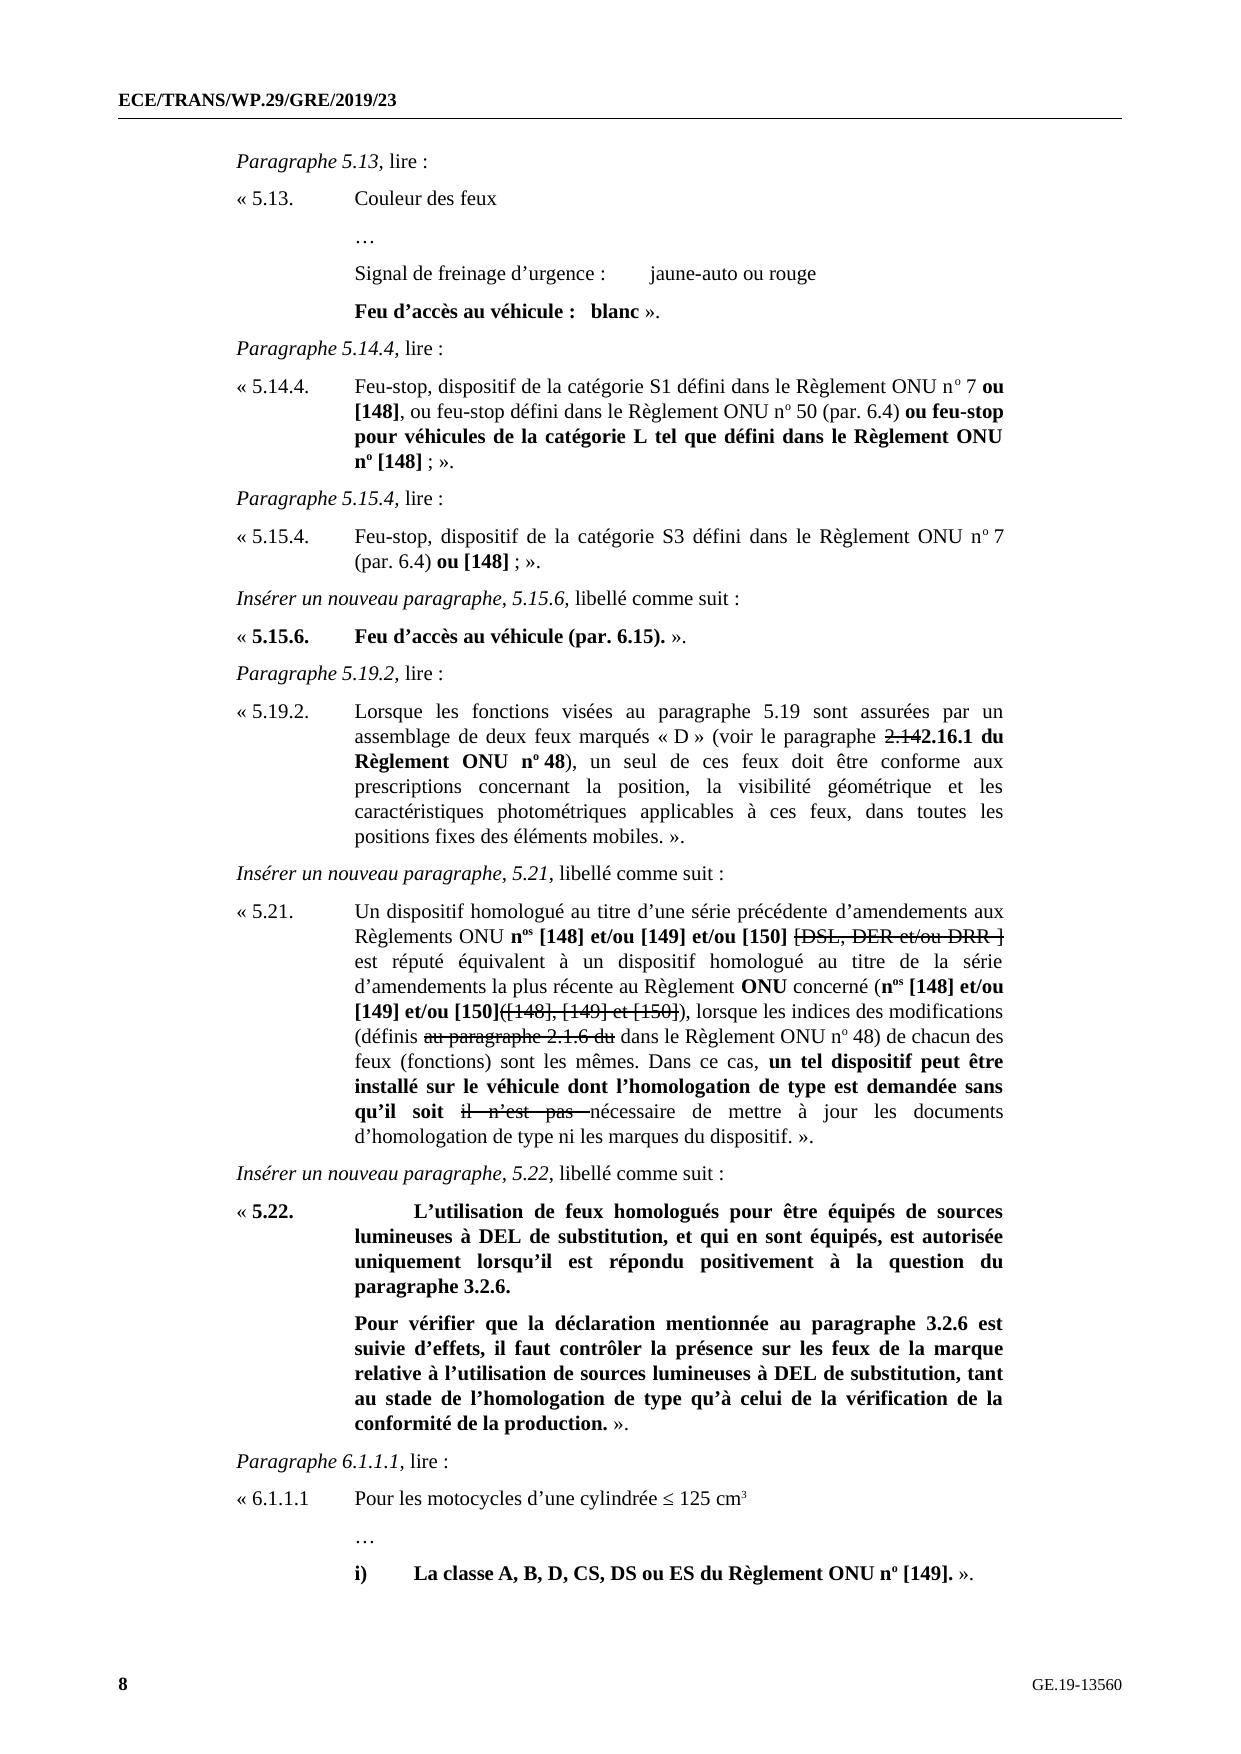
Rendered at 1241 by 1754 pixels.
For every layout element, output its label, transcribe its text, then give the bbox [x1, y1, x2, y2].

text Paragraphe 5.13, lire : [236, 148, 1004, 173]
text « 6.1.1.1 Pour les motocycles d’une cylindrée ≤ 125 cm3 [236, 1485, 1004, 1510]
text Signal de freinage d’urgence : jaune-auto ou rouge [354, 260, 1004, 285]
text Paragraphe 5.19.2, lire : [236, 660, 1004, 685]
text « 5.21. Un dispositif homologué au titre d’une série précédente d’amendements aux Règlements ONU nos [148] et/ou [149] et/ou [150] [DSL, DER et/ou DRR ] est réputé équivalent à un dispositif homologué au titre de la série d’amendements la plus récente au Règlement ONU concerné (nos [148] et/ou [149] et/ou [150]([148], [149] et [150]), lorsque les indices des modifications (définis au paragraphe 2.1.6 du dans le Règlement ONU no 48) de chacun des feux (fonctions) sont les mêmes. Dans ce cas, un tel dispositif peut être installé sur le véhicule dont l’homologation de type est demandée sans qu’il soit il n’est pas nécessaire de mettre à jour les documents d’homologation de type ni les marques du dispositif. ». [236, 898, 1004, 1148]
text … [354, 1523, 1004, 1548]
text Feu d’accès au véhicule : blanc ». [354, 298, 1004, 323]
text Insérer un nouveau paragraphe, 5.22, libellé comme suit : [236, 1160, 1004, 1185]
text Paragraphe 5.14.4, lire : [236, 335, 1004, 360]
text i) La classe A, B, D, CS, DS ou ES du Règlement ONU no [149]. ». [354, 1560, 1004, 1585]
text Paragraphe 6.1.1.1, lire : [236, 1448, 1004, 1473]
text Paragraphe 5.15.4, lire : [236, 485, 1004, 510]
text … [354, 223, 1004, 248]
text « 5.15.6. Feu d’accès au véhicule (par. 6.15). ». [236, 623, 1004, 648]
text « 5.19.2. Lorsque les fonctions visées au paragraphe 5.19 sont assurées par un assemblage de deux feux marqués « D » (voir le paragraphe 2.142.16.1 du Règlement ONU no 48), un seul de ces feux doit être conforme aux prescriptions concernant la position, la visibilité géométrique et les caractéristiques photométriques applicables à ces feux, dans toutes les positions fixes des éléments mobiles. ». [236, 698, 1004, 848]
text « 5.13. Couleur des feux [236, 185, 1004, 210]
text Insérer un nouveau paragraphe, 5.21, libellé comme suit : [236, 860, 1004, 885]
text Insérer un nouveau paragraphe, 5.15.6, libellé comme suit : [236, 585, 1004, 610]
text Pour vérifier que la déclaration mentionnée au paragraphe 3.2.6 est suivie d’effets, il faut contrôler la présence sur les feux de la marque relative à l’utilisation de sources lumineuses à DEL de substitution, tant au stade de l’homologation de type qu’à celui de la vérification de la conformité de la production. ». [354, 1310, 1004, 1435]
text « 5.22. L’utilisation de feux homologués pour être équipés de sources lumineuses à DEL de substitution, et qui en sont équipés, est autorisée uniquement lorsqu’il est répondu positivement à la question du paragraphe 3.2.6. [236, 1198, 1004, 1298]
text « 5.14.4. Feu-stop, dispositif de la catégorie S1 défini dans le Règlement ONU no 7 ou [148], ou feu-stop défini dans le Règlement ONU no 50 (par. 6.4) ou feu-stop pour véhicules de la catégorie L tel que défini dans le Règlement ONU no [148] ; ». [236, 373, 1004, 473]
text « 5.15.4. Feu-stop, dispositif de la catégorie S3 défini dans le Règlement ONU no 7 (par. 6.4) ou [148] ; ». [236, 523, 1004, 573]
